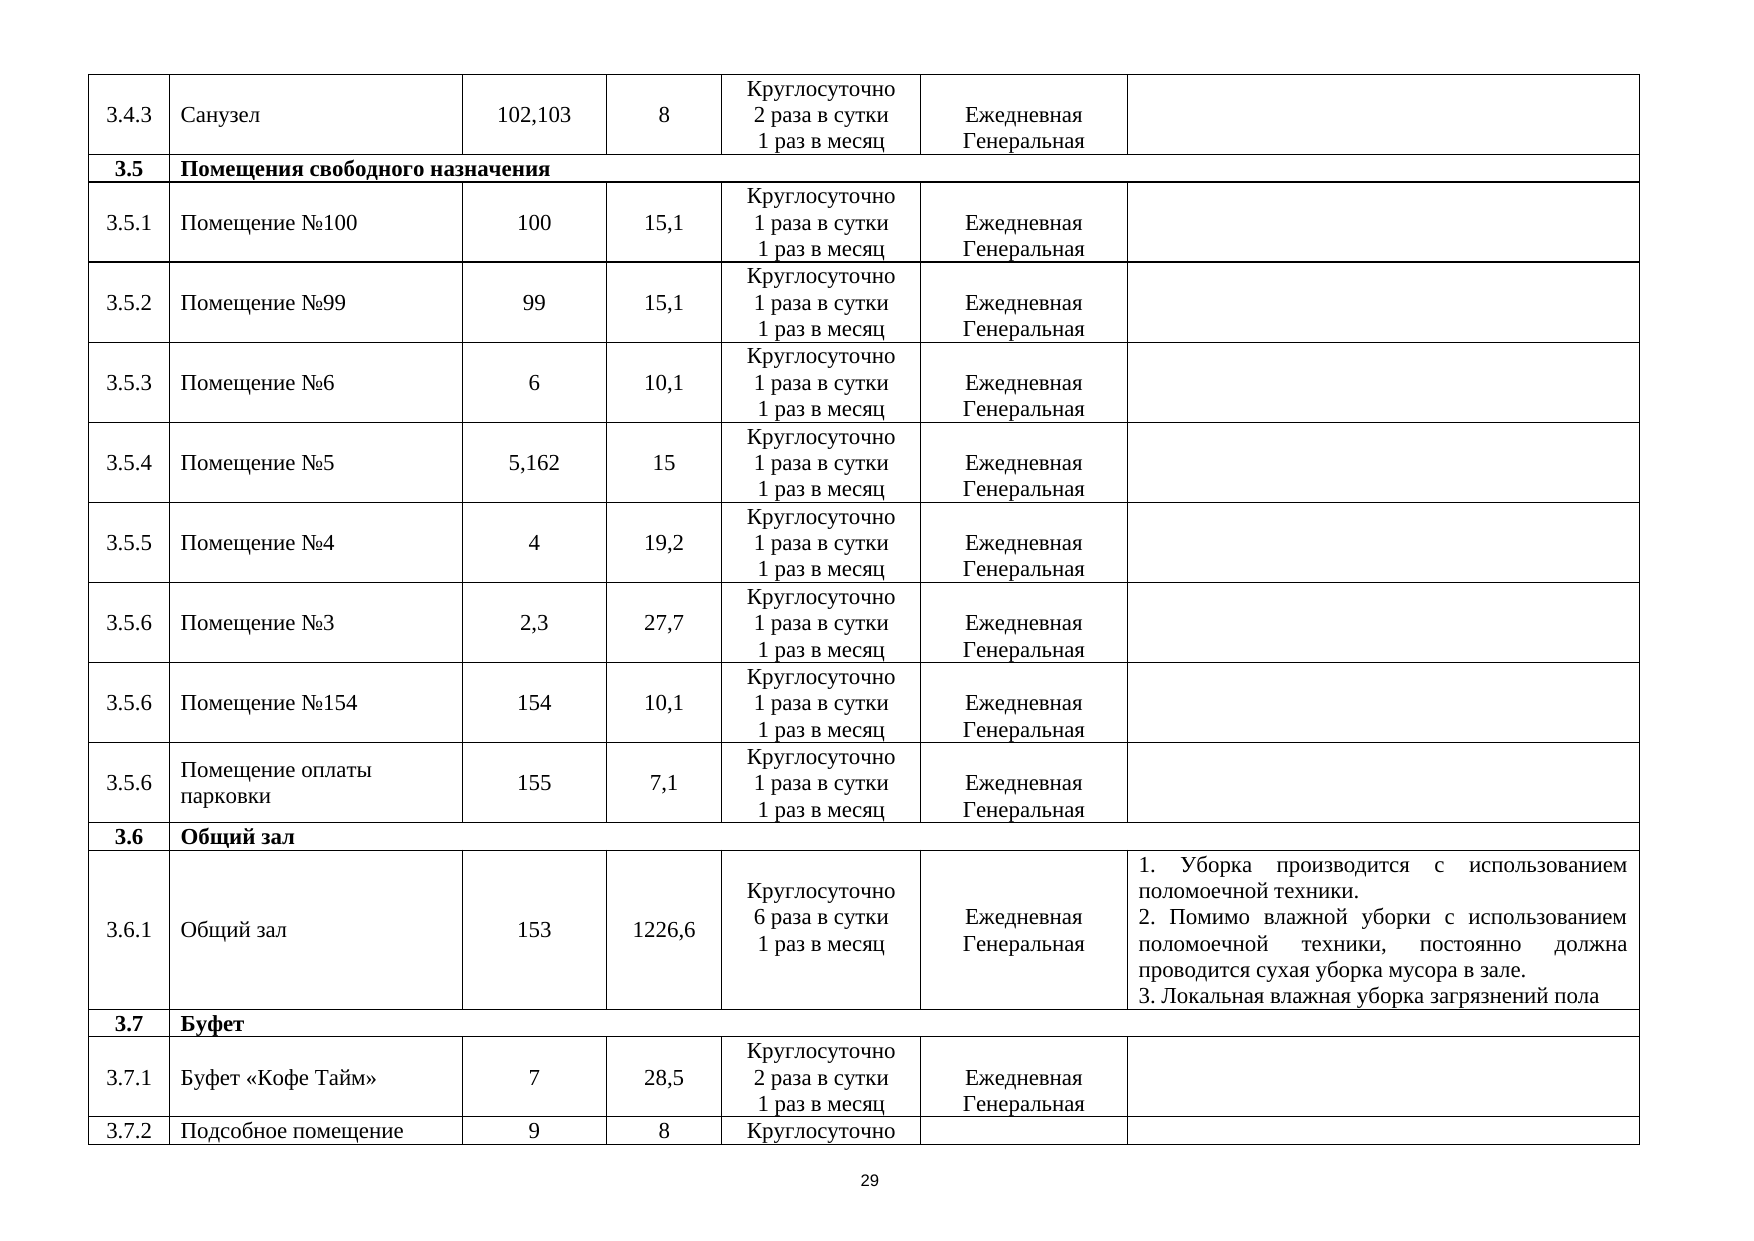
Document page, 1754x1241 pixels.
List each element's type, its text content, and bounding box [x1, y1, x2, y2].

table_cell Ежедневная Генеральная [921, 263, 1127, 342]
table_cell Круглосуточно 1 раза в сутки 1 раз в месяц [722, 583, 920, 662]
table_cell [1128, 1037, 1639, 1116]
table_cell [1128, 263, 1639, 342]
table_cell 154 [463, 663, 606, 742]
table_cell 15,1 [607, 183, 721, 261]
table_cell 3.5.1 [89, 183, 169, 261]
table_cell Ежедневная Генеральная [921, 743, 1127, 822]
table_cell Помещение №154 [170, 663, 462, 742]
table_cell Помещение №6 [170, 343, 462, 422]
table_cell Круглосуточно 6 раза в сутки 1 раз в месяц [722, 851, 920, 1009]
table_cell 27,7 [607, 583, 721, 662]
table_cell Ежедневная Генеральная [921, 503, 1127, 582]
table_cell 8 [607, 1117, 721, 1144]
table_cell [1128, 503, 1639, 582]
table_cell Помещение №99 [170, 263, 462, 342]
table_cell [1128, 343, 1639, 422]
table_cell 3.5.3 [89, 343, 169, 422]
table_cell 8 [607, 75, 721, 154]
table_cell Ежедневная Генеральная [921, 663, 1127, 742]
table_cell 3.7.1 [89, 1037, 169, 1116]
table_cell Круглосуточно 1 раза в сутки 1 раз в месяц [722, 423, 920, 502]
table_cell 3.4.3 [89, 75, 169, 154]
table_cell Ежедневная Генеральная [921, 183, 1127, 261]
table_cell 3.5.6 [89, 583, 169, 662]
table_cell [1128, 75, 1639, 154]
table_cell 6 [463, 343, 606, 422]
table_cell 2,3 [463, 583, 606, 662]
table_cell Ежедневная Генеральная [921, 1037, 1127, 1116]
table_cell 4 [463, 503, 606, 582]
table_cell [722, 1037, 920, 1116]
table_cell 3.7 [89, 1010, 169, 1036]
table_cell Подсобное помещение [170, 1117, 462, 1144]
table_cell Ежедневная Генеральная [921, 851, 1127, 1009]
table_cell 15,1 [607, 263, 721, 342]
table_cell 155 [463, 743, 606, 822]
table_cell Помещение №100 [170, 183, 462, 261]
table_cell Буфет «Кофе Тайм» [170, 1037, 462, 1116]
table_cell Помещение оплаты парковки [170, 743, 462, 822]
table_cell 1. Уборка производится с использованием поломоечной техники. 2. Помимо влажной уборки с использованием поломоечной техники, постоянно должна проводится сухая уборка мусора в зале. 3. Локальная влажная уборка загрязнений пола [1128, 851, 1639, 1009]
table_cell 3.6.1 [89, 851, 169, 1009]
table_cell Ежедневная Генеральная [921, 583, 1127, 662]
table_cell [921, 75, 1127, 154]
table_cell [1128, 663, 1639, 742]
table_cell 3.5.6 [89, 663, 169, 742]
table_cell 28,5 [607, 1037, 721, 1116]
table_cell Круглосуточно 1 раза в сутки 1 раз в месяц [722, 663, 920, 742]
table_cell [1128, 1117, 1639, 1144]
table_cell Круглосуточно 1 раза в сутки 1 раз в месяц [722, 343, 920, 422]
table_cell [1128, 183, 1639, 261]
table_cell [1128, 583, 1639, 662]
table_cell Круглосуточно 1 раза в сутки 1 раз в месяц [722, 263, 920, 342]
table_cell Помещения свободного назначения [170, 155, 1639, 181]
table_cell 19,2 [607, 503, 721, 582]
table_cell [722, 75, 920, 154]
table_cell 3.5.5 [89, 503, 169, 582]
table_cell 99 [463, 263, 606, 342]
table_cell 9 [463, 1117, 606, 1144]
table_cell Круглосуточно 1 раза в сутки 1 раз в месяц [722, 743, 920, 822]
table_cell Общий зал [170, 823, 1639, 849]
table_cell 10,1 [607, 663, 721, 742]
table_cell 3.7.2 [89, 1117, 169, 1144]
table_cell 3.5.6 [89, 743, 169, 822]
table_cell 3.6 [89, 823, 169, 849]
table_cell Ежедневная Генеральная [921, 343, 1127, 422]
table_cell 3.5.4 [89, 423, 169, 502]
table_cell Ежедневная Генеральная [921, 423, 1127, 502]
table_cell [921, 1117, 1127, 1144]
table_cell 3.5.2 [89, 263, 169, 342]
table_cell Помещение №5 [170, 423, 462, 502]
table_cell 7 [463, 1037, 606, 1116]
table_cell [1128, 743, 1639, 822]
table_cell [1128, 423, 1639, 502]
table_cell Помещение №3 [170, 583, 462, 662]
table_cell 3.5 [89, 155, 169, 181]
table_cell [722, 1117, 920, 1144]
table_cell Круглосуточно 1 раза в сутки 1 раз в месяц [722, 503, 920, 582]
table_cell Буфет [170, 1010, 1639, 1036]
table_cell 153 [463, 851, 606, 1009]
table_cell Общий зал [170, 851, 462, 1009]
table_cell 10,1 [607, 343, 721, 422]
table_cell 7,1 [607, 743, 721, 822]
table_cell 5,162 [463, 423, 606, 502]
table_cell 102,103 [463, 75, 606, 154]
table_cell Круглосуточно 1 раза в сутки 1 раз в месяц [722, 183, 920, 261]
table_cell 1226,6 [607, 851, 721, 1009]
table_cell 15 [607, 423, 721, 502]
table_cell 100 [463, 183, 606, 261]
table_cell Санузел [170, 75, 462, 154]
table_cell Помещение №4 [170, 503, 462, 582]
